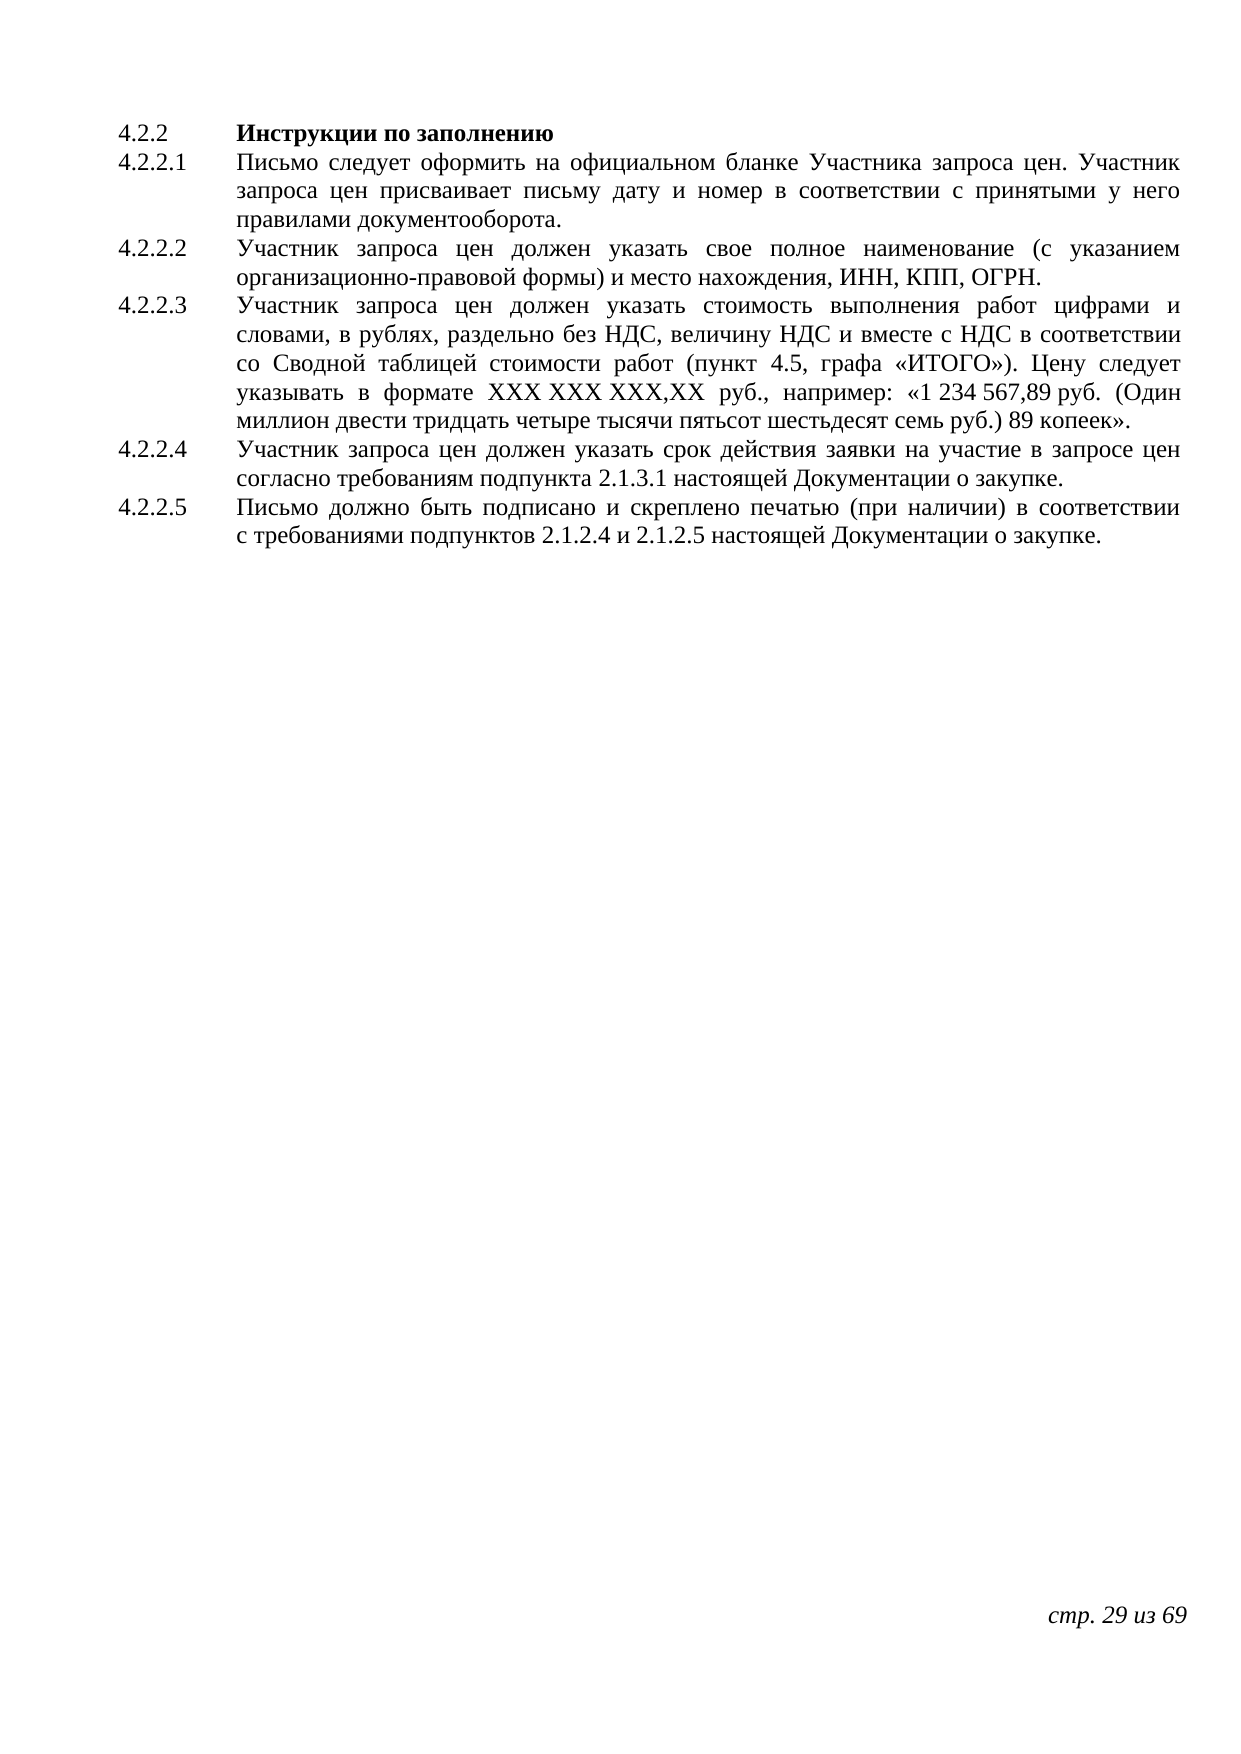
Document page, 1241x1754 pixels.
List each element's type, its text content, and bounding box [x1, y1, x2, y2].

text Письмо должно быть подписано и скреплено печатью (при наличии) в соответствии с требованиями подпунктов 2.1.2.4 и 2.1.2.5 настоящей Документации о закупке. [118, 492, 1181, 549]
text Письмо следует оформить на официальном бланке Участника запроса цен. Участник запроса цен присваивает письму дату и номер в соответствии с принятыми у него правилами документооборота. [118, 147, 1181, 233]
text Участник запроса цен должен указать стоимость выполнения работ цифрами и словами, в рублях, раздельно без НДС, величину НДС и вместе с НДС в соответствии со Сводной таблицей стоимости работ (пункт 4.5, графа «ИТОГО»). Цену следует указывать в формате ХХХ ХХХ ХХХ,ХХ руб., например: «1 234 567,89 руб. (Один миллион двести тридцать четыре тысячи пятьсот шестьдесят семь руб.) 89 копеек». [118, 291, 1181, 434]
text Участник запроса цен должен указать срок действия заявки на участие в запросе цен согласно требованиям подпункта 2.1.3.1 настоящей Документации о закупке. [118, 434, 1181, 492]
text Инструкции по заполнению [118, 118, 1181, 147]
text Участник запроса цен должен указать свое полное наименование (с указанием организационно-правовой формы) и место нахождения, ИНН, КПП, ОГРН. [118, 233, 1181, 291]
